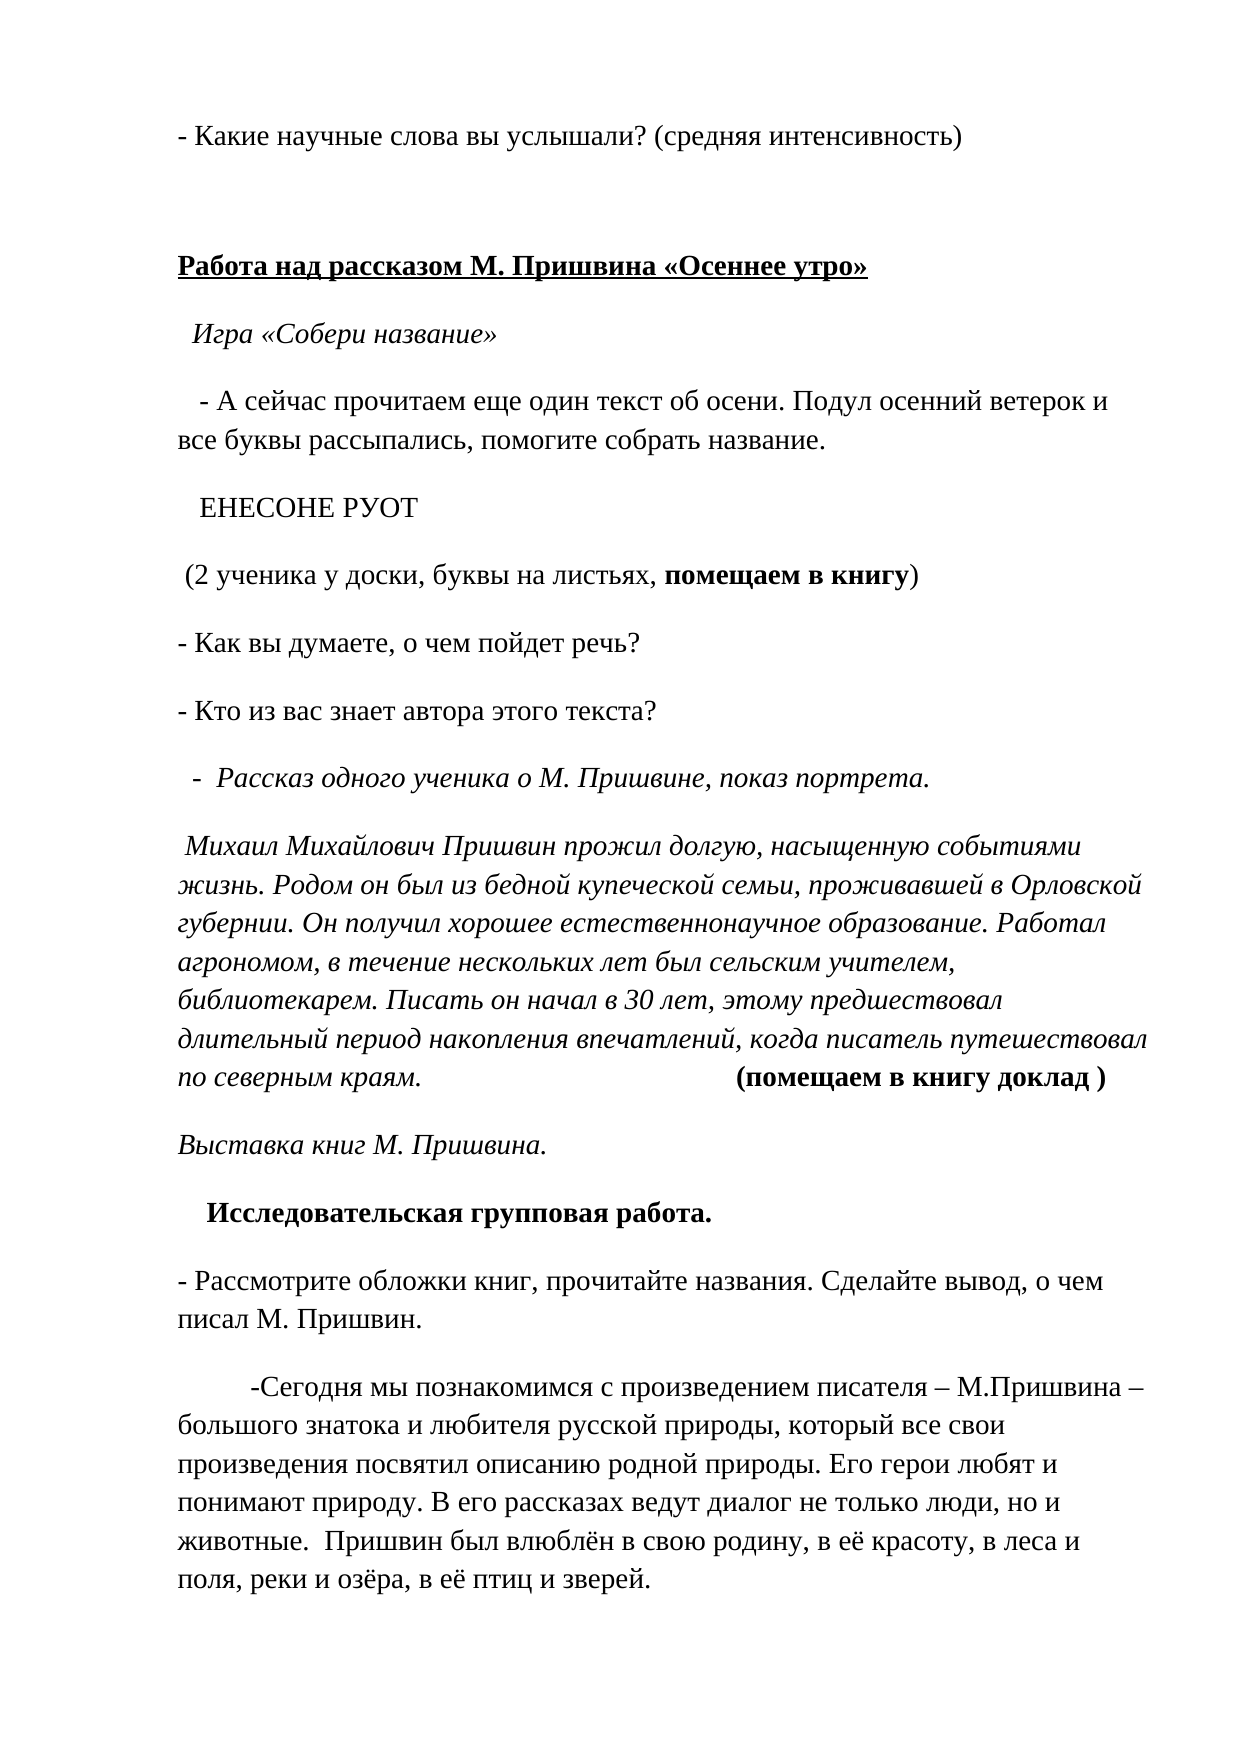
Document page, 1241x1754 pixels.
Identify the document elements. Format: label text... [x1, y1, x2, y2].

text Михаил Михайлович Пришвин прожил долгую, насыщенную событиями жизнь. Родом он был из бедной купеческой семьи, проживавшей в Орловской губернии. Он получил хорошее естественнонаучное образование. Работал агрономом, в течение нескольких лет был сельским учителем, библиотекарем. Писать он начал в 30 лет, этому предшествовал длительный период накопления впечатлений, когда писатель путешествовал по северным краям. (помещаем в книгу доклад ) [177, 828, 1152, 1093]
text - А сейчас прочитаем еще один текст об осени. Подул осенний ветерок и все буквы рассыпались, помогите собрать название. [177, 383, 1152, 456]
text - Рассмотрите обложки книг, прочитайте названия. Сделайте вывод, о чем писал М. Пришвин. [177, 1263, 1152, 1335]
text - Рассказ одного ученика о М. Пришвине, показ портрета. [177, 761, 1152, 794]
text -Сегодня мы познакомимся с произведением писателя – М.Пришвина – большого знатока и любителя русской природы, который все свои произведения посвятил описанию родной природы. Его герои любят и понимают природу. В его рассказах ведут диалог не только люди, но и животные. Пришвин был влюблён в свою родину, в её красоту, в леса и поля, реки и озёра, в её птиц и зверей. [177, 1369, 1152, 1595]
text - Какие научные слова вы услышали? (средняя интенсивность) [177, 118, 1152, 152]
text Исследовательская групповая работа. [177, 1195, 1152, 1228]
text Работа над рассказом М. Пришвина «Осеннее утро» [177, 248, 1152, 282]
text (2 ученика у доски, буквы на листьях, помещаем в книгу) [177, 557, 1152, 591]
text Выставка книг М. Пришвина. [177, 1127, 1152, 1161]
text - Как вы думаете, о чем пойдет речь? [177, 625, 1152, 659]
text Игра «Собери название» [177, 316, 1152, 349]
text - Кто из вас знает автора этого текста? [177, 693, 1152, 726]
text ЕНЕСОНЕ РУОТ [177, 490, 1152, 523]
